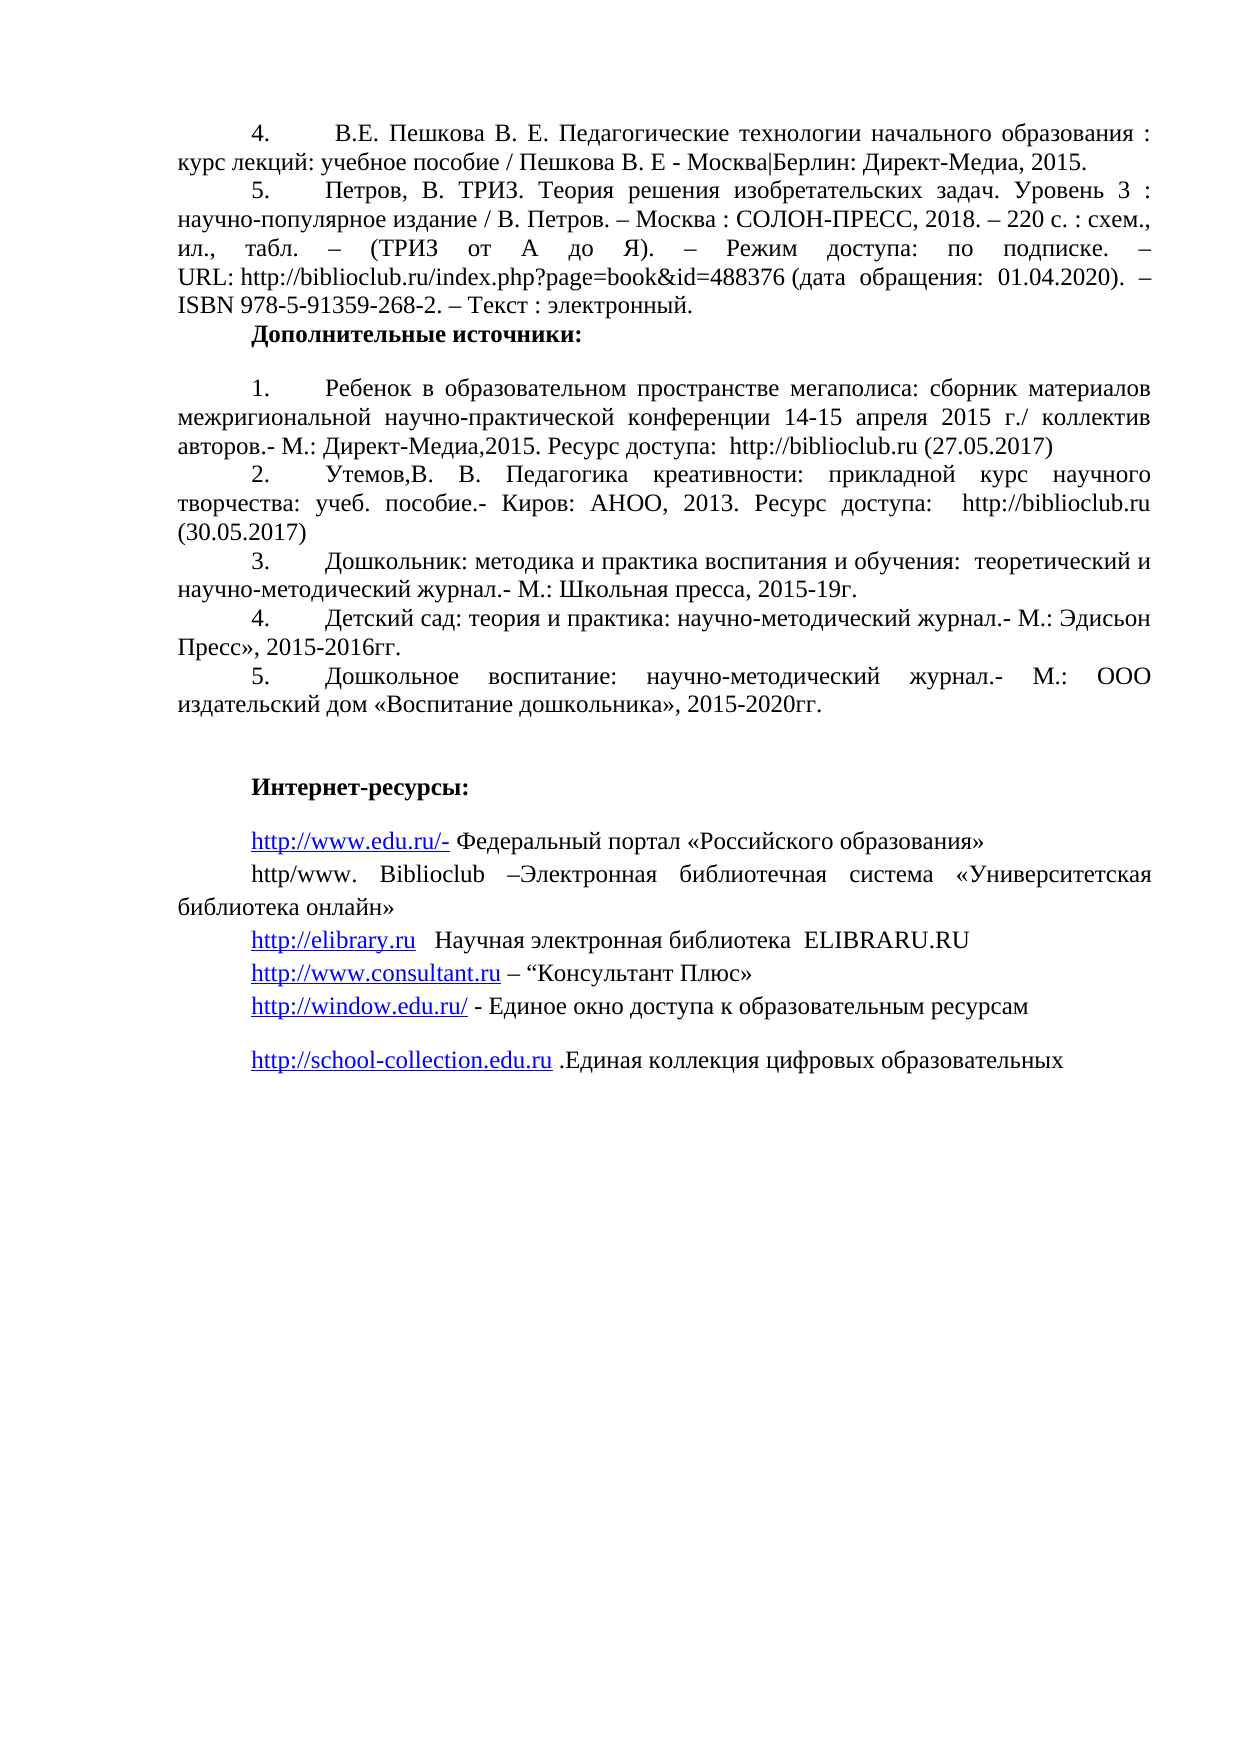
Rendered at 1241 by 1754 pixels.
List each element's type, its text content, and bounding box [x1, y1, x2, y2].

text Интернет-ресурсы: [177, 772, 1152, 801]
list http://www.consultant.ru – “Консультант Плюс» [177, 958, 1152, 987]
list http/www. Biblioclub –Электронная библиотечная система «Университетская библиотека онлайн» [177, 859, 1152, 921]
list Ребенок в образовательном пространстве мегаполиса: сборник материалов межригиональной научно-практической конференции 14-15 апреля 2015 г./ коллектив авторов.- М.: Директ-Медиа,2015. Ресурс доступа: http://biblioclub.ru (27.05.2017) [177, 373, 1152, 459]
list В.Е. Пешкова В. Е. Педагогические технологии начального образования : курс лекций: учебное пособие / Пешкова В. Е - Москва|Берлин: Директ-Медиа, 2015. [177, 118, 1152, 176]
list Петров, В. ТРИЗ. Теория решения изобретательских задач. Уровень 3 : научно-популярное издание / В. Петров. – Москва : СОЛОН-ПРЕСС, 2018. – 220 с. : схем., ил., табл. – (ТРИЗ от А до Я). – Режим доступа: по подписке. – URL: http://biblioclub.ru/index.php?page=book&id=488376 (дата обращения: 01.04.2020). – ISBN 978-5-91359-268-2. – Текст : электронный. [177, 176, 1152, 319]
list http://www.edu.ru/- Федеральный портал «Российского образования» [177, 826, 1152, 855]
list http://window.edu.ru/ - Единое окно доступа к образовательным ресурсам [177, 991, 1152, 1020]
list http://elibrary.ru Научная электронная библиотека ELIBRARU.RU [177, 925, 1152, 954]
text http://school-collection.edu.ru .Единая коллекция цифровых образовательных [177, 1045, 1152, 1074]
list Дошкольное воспитание: научно-методический журнал.- М.: ООО издательский дом «Воспитание дошкольника», 2015-2020гг. [177, 661, 1152, 718]
list Детский сад: теория и практика: научно-методический журнал.- М.: Эдисьон Пресс», 2015-2016гг. [177, 603, 1152, 661]
list Дошкольник: методика и практика воспитания и обучения: теоретический и научно-методический журнал.- М.: Школьная пресса, 2015-19г. [177, 546, 1152, 603]
list Дополнительные источники: [177, 319, 1152, 348]
list Утемов,В. В. Педагогика креативности: прикладной курс научного творчества: учеб. пособие.- Киров: АНОО, 2013. Ресурс доступа: http://biblioclub.ru (30.05.2017) [177, 459, 1152, 546]
